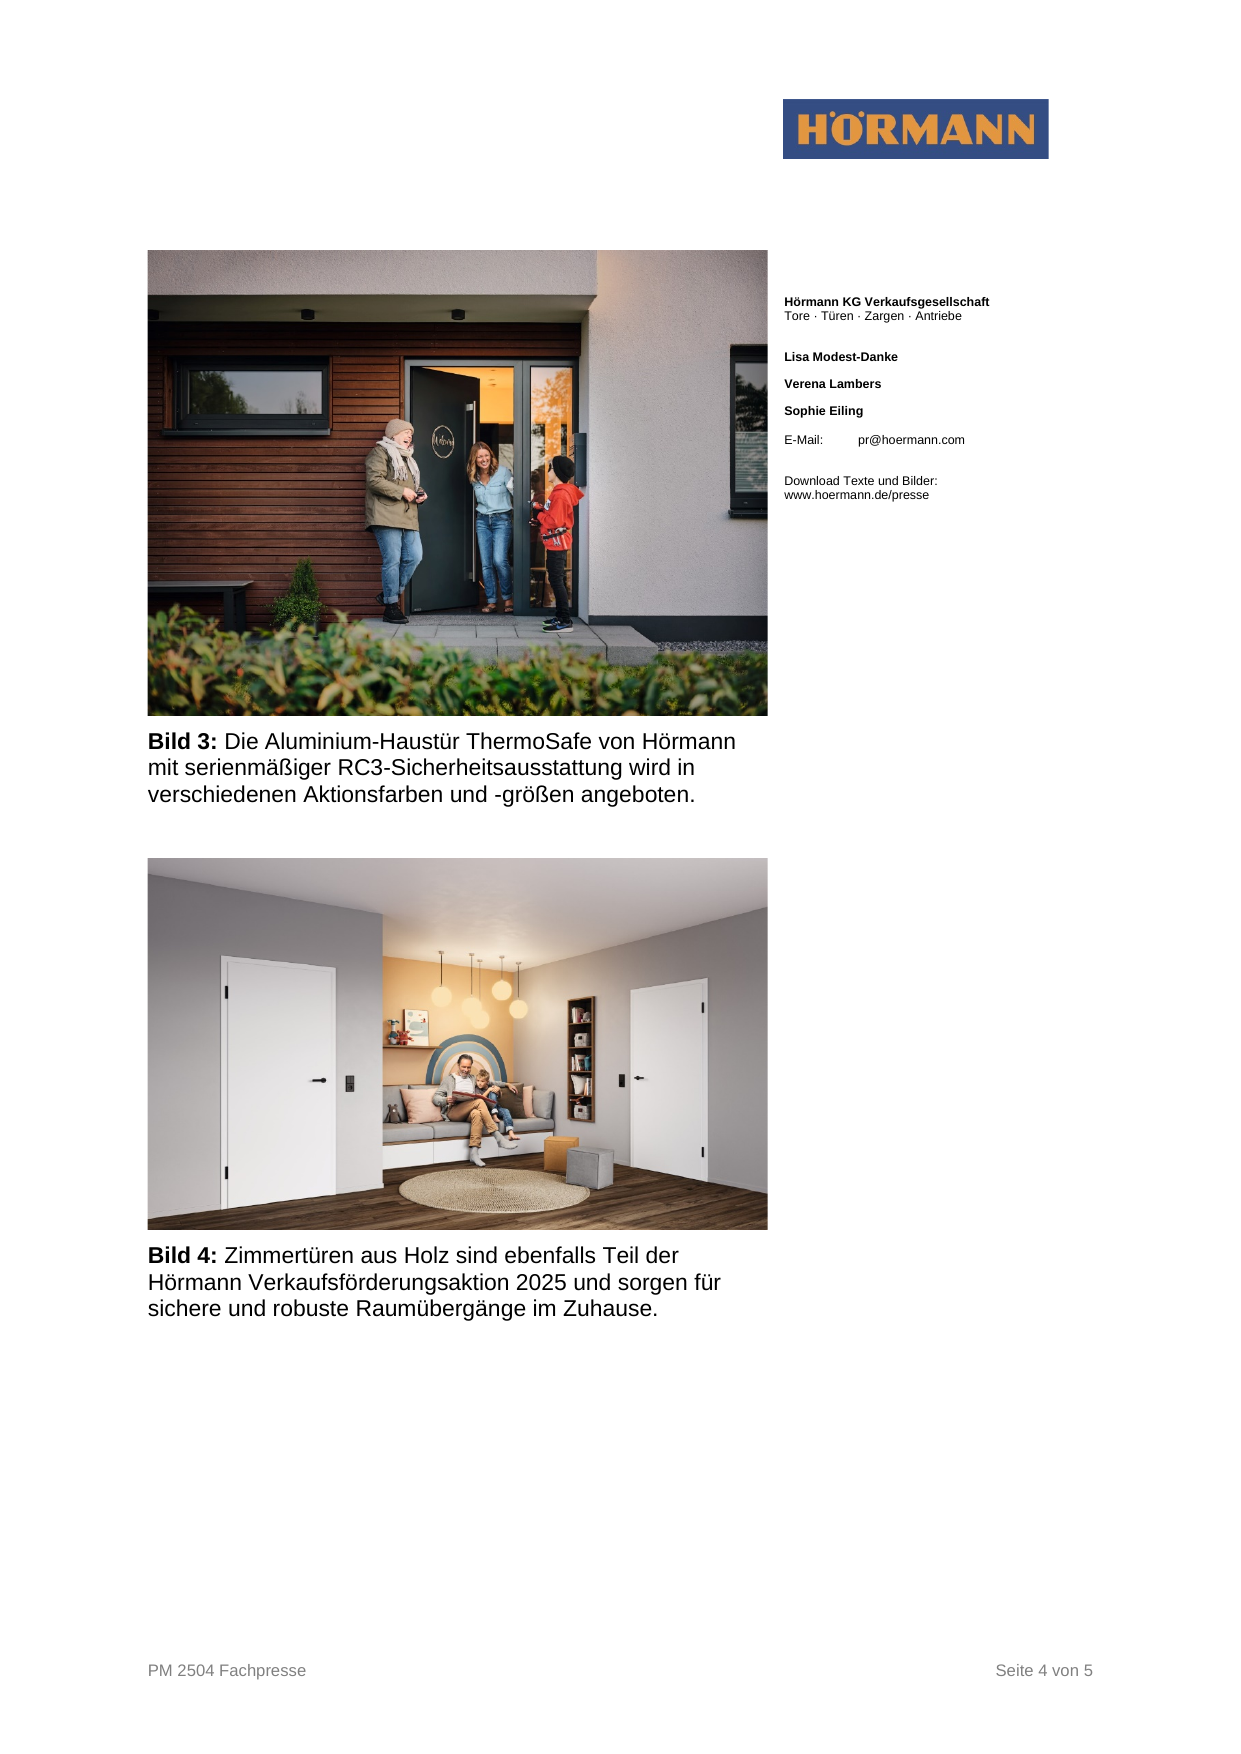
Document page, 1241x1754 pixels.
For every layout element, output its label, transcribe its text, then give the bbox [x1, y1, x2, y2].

picture [783, 99, 1049, 159]
picture [147, 858, 768, 1230]
text Bild 4: Zimmertüren aus Holz sind ebenfalls Teil der Hörmann Verkaufsförderungsaktion 2025 und sorgen für sichere und robuste Raumübergänge im Zuhause. [148, 1242, 753, 1321]
text Bild 3: Die Aluminium-Haustür ThermoSafe von Hörmann mit serienmäßiger RC3-Sicherheitsausstattung wird in verschiedenen Aktionsfarben und -größen angeboten. [148, 728, 753, 807]
picture [147, 250, 768, 716]
